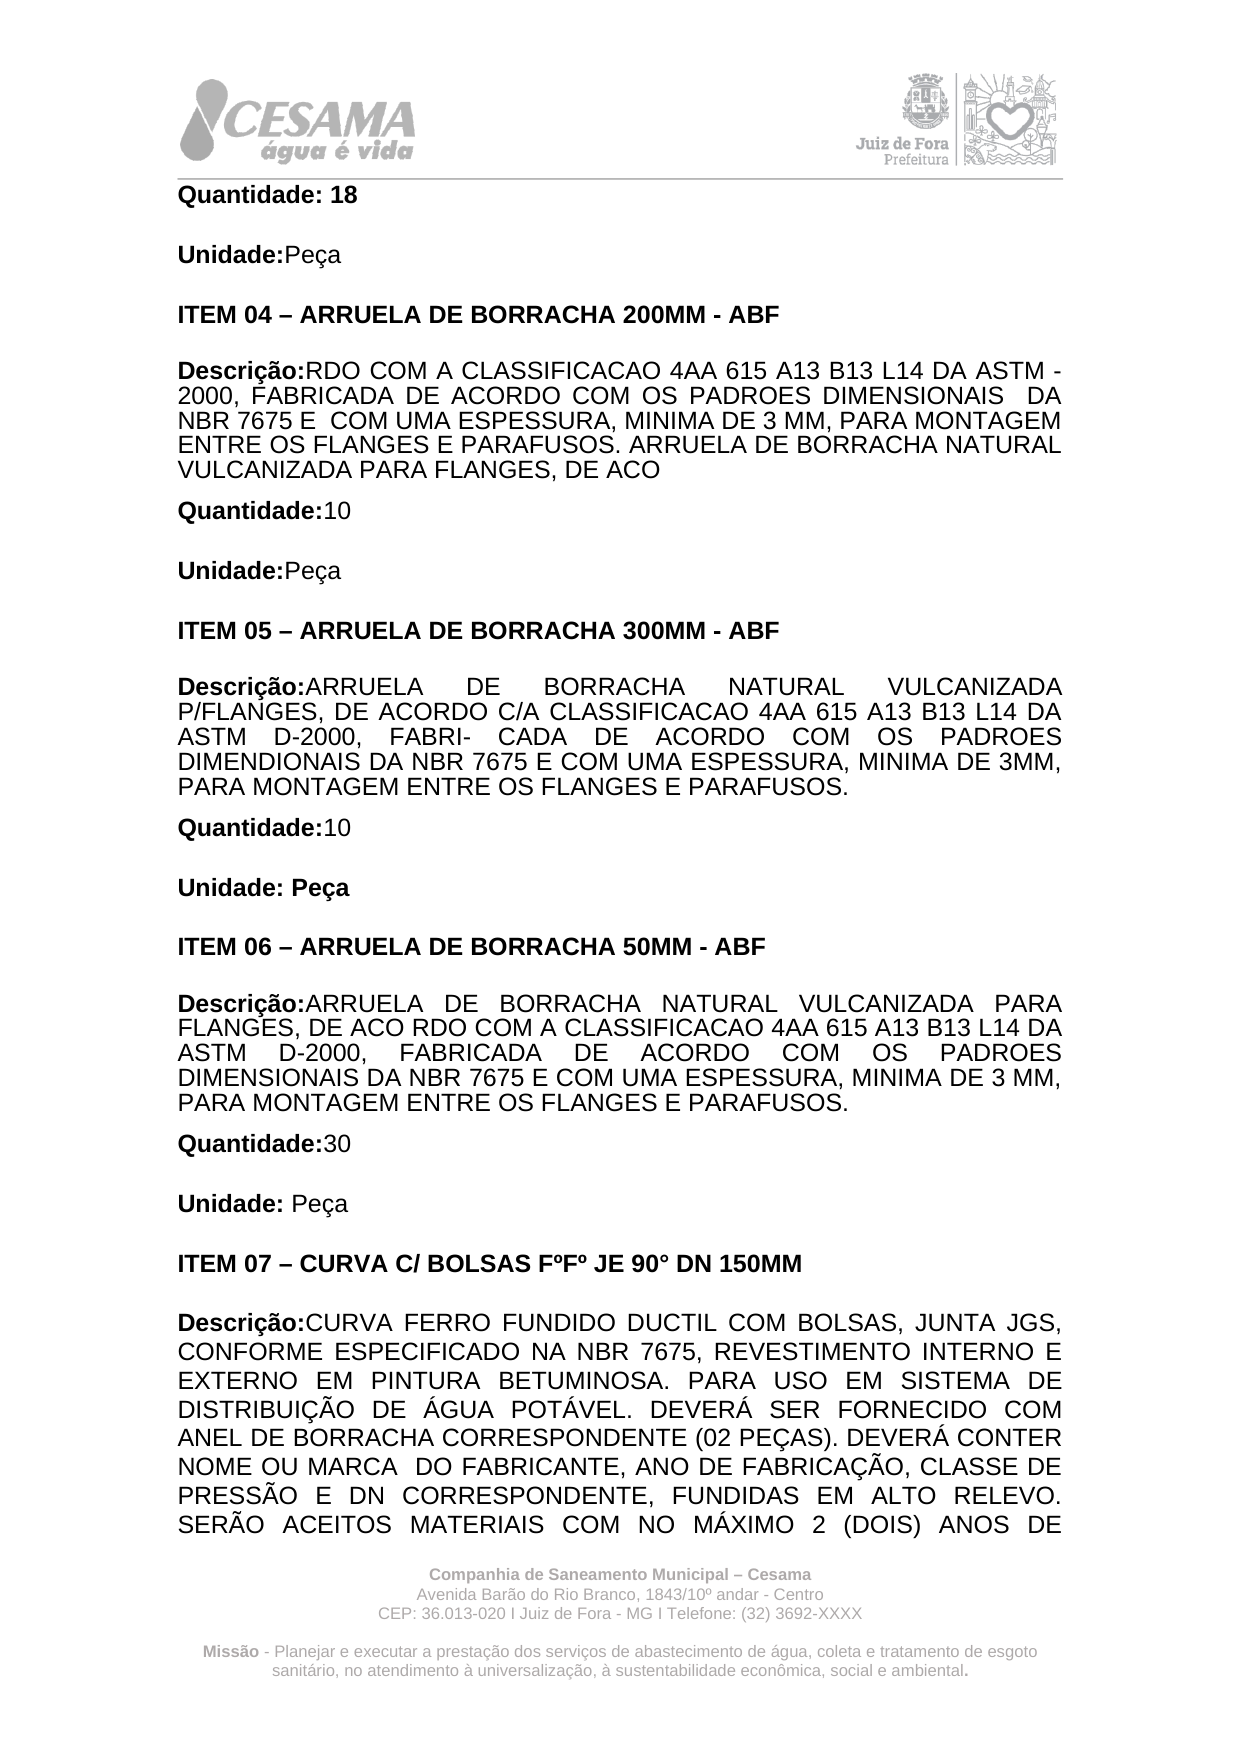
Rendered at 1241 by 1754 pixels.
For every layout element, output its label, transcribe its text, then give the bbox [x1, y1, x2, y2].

text Quantidade: 18 [177, 180, 1063, 209]
text ITEM 04 – ARRUELA DE BORRACHA 200MM - ABF [177, 299, 1063, 328]
text Unidade: Peça [177, 872, 1063, 901]
text Descrição:RDO COM A CLASSIFICACAO 4AA 615 A13 B13 L14 DA ASTM -2000, FABRICADA DE ACORDO COM OS PADROES DIMENSIONAIS DA NBR 7675 E COM UMA ESPESSURA, MINIMA DE 3 MM, PARA MONTAGEM ENTRE OS FLANGES E PARAFUSOS. ARRUELA DE BORRACHA NATURAL VULCANIZADA PARA FLANGES, DE ACO [177, 359, 1063, 484]
text Unidade:Peça [177, 240, 1063, 268]
text ITEM 05 – ARRUELA DE BORRACHA 300MM - ABF [177, 616, 1063, 645]
text ITEM 06 – ARRUELA DE BORRACHA 50MM - ABF [177, 932, 1063, 961]
text Unidade: Peça [177, 1189, 1063, 1218]
text Unidade:Peça [177, 556, 1063, 585]
text Descrição:ARRUELA DE BORRACHA NATURAL VULCANIZADA PARA FLANGES, DE ACO RDO COM A CLASSIFICACAO 4AA 615 A13 B13 L14 DA ASTM D-2000, FABRICADA DE ACORDO COM OS PADROES DIMENSIONAIS DA NBR 7675 E COM UMA ESPESSURA, MINIMA DE 3 MM, PARA MONTAGEM ENTRE OS FLANGES E PARAFUSOS. [177, 992, 1063, 1117]
text Quantidade:10 [177, 813, 1063, 841]
text ITEM 07 – CURVA C/ BOLSAS FºFº JE 90° DN 150MM [177, 1249, 1063, 1277]
text Descrição:ARRUELA DE BORRACHA NATURAL VULCANIZADA P/FLANGES, DE ACORDO C/A CLASSIFICACAO 4AA 615 A13 B13 L14 DA ASTM D-2000, FABRI- CADA DE ACORDO COM OS PADROES DIMENDIONAIS DA NBR 7675 E COM UMA ESPESSURA, MINIMA DE 3MM, PARA MONTAGEM ENTRE OS FLANGES E PARAFUSOS. [177, 676, 1063, 800]
picture [177, 73, 1064, 180]
text Quantidade:10 [177, 496, 1063, 525]
text Quantidade:30 [177, 1129, 1063, 1158]
